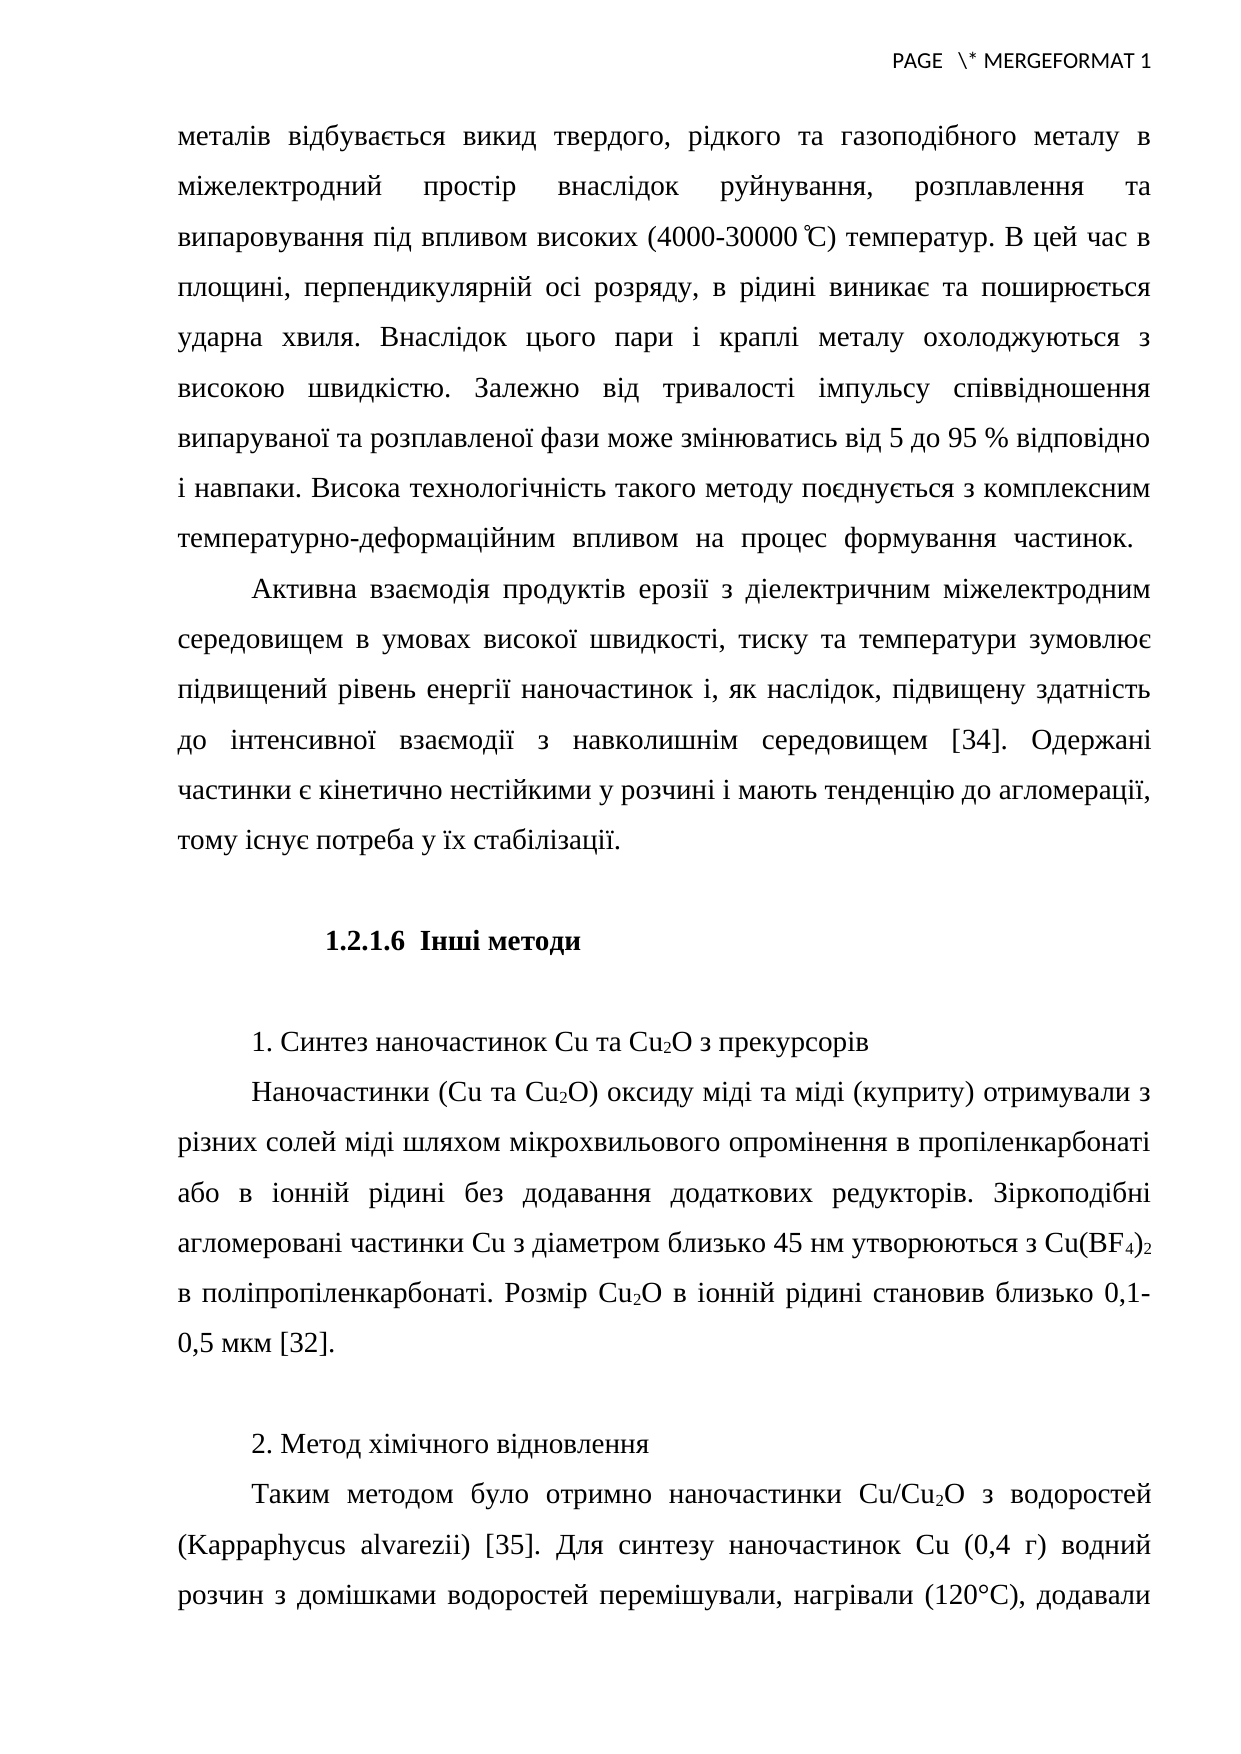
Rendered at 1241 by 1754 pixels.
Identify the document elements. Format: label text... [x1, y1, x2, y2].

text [177, 1477, 1152, 1611]
text Наночастинки (Cu та Cu2O) оксиду міді та міді (куприту) отримували з різних солей міді шляхом мікрохвильового опромінення в пропіленкарбонаті або в іонній рідині без додавання додаткових редукторів. Зіркоподібні агломеровані частинки Cu з діаметром близько 45 нм утворюються з Cu(BF4)2 в поліпропіленкарбонаті. Розмір Cu2O в іонній рідині становив близько 0,1-0,5 мкм [32]. [177, 1074, 1152, 1359]
subtitle 1.2.1.6 Інші методи [177, 923, 1152, 957]
text 2. Метод хімічного відновлення [177, 1426, 1152, 1460]
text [177, 118, 1152, 856]
text 1. Синтез наночастинок Cu та Cu2O з прекурсорів [177, 1024, 1152, 1057]
